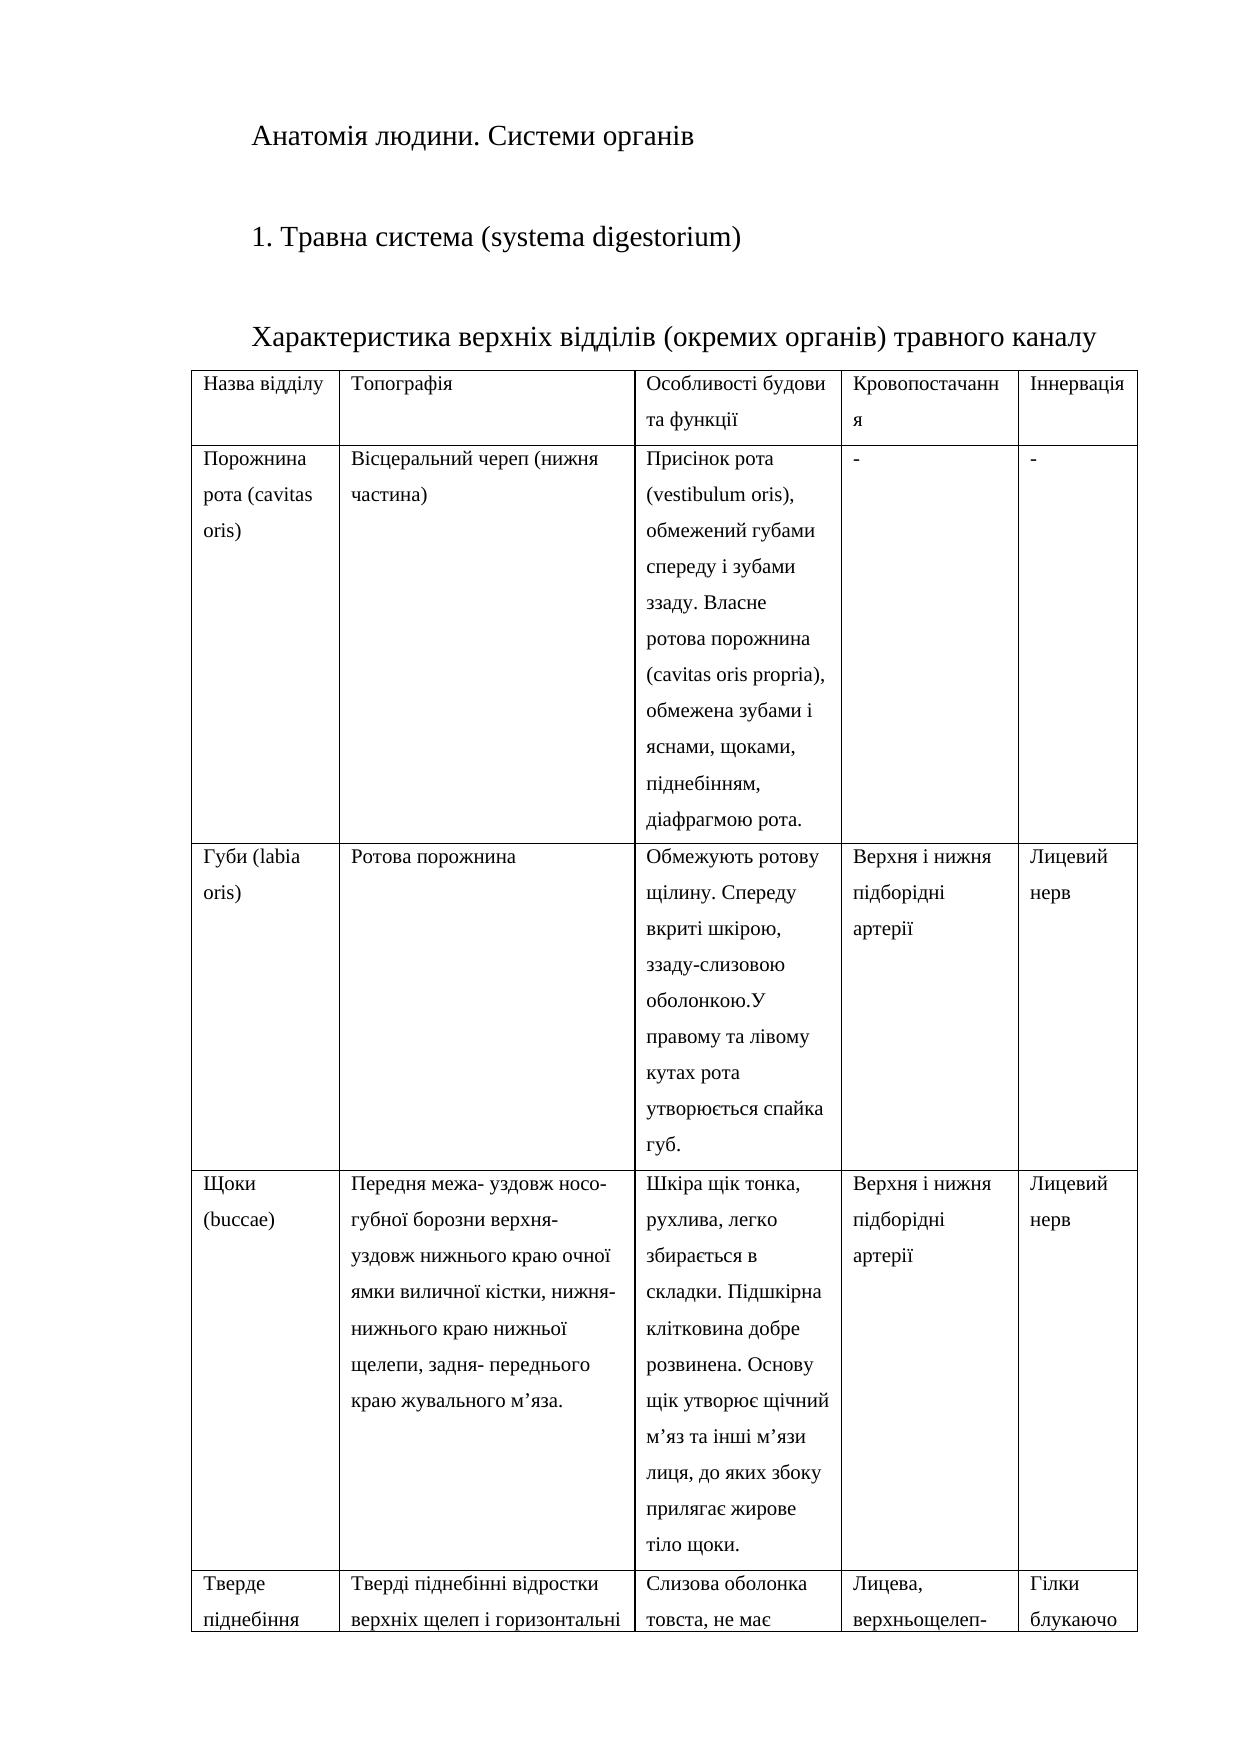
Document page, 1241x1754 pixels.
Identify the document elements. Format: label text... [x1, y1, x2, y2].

table_header Особливості будови та функції [636, 371, 841, 445]
table_cell Присінок рота (vestibulum oris), обмежений губами спереду і зубами ззаду. Власне ротова порожнина (cavitas oris propria), обмежена зубами і яснами, щоками, піднебінням, діафрагмою рота. [636, 446, 841, 843]
text Анатомія людини. Системи органів [177, 118, 1152, 152]
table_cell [1019, 1571, 1137, 1631]
table_cell Ротова порожнина [340, 844, 634, 1170]
table_cell Лицевий нерв [1019, 1171, 1137, 1570]
table_cell Обмежують ротову щілину. Спереду вкриті шкірою, ззаду-слизовою оболонкою.У правому та лівому кутах рота утворюється спайка губ. [636, 844, 841, 1170]
table_cell Лицевий нерв [1019, 844, 1137, 1170]
table_header Кровопостачання [842, 371, 1018, 445]
table_cell Верхня і нижня підборідні артерії [842, 844, 1018, 1170]
table_cell Верхня і нижня підборідні артерії [842, 1171, 1018, 1570]
text 1. Травна система (systema digestorium) [177, 219, 1152, 252]
table_cell Порожнина рота (cavitas oris) [192, 446, 339, 843]
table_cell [842, 1571, 1018, 1631]
table_header Топографія [340, 371, 634, 445]
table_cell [192, 1571, 339, 1631]
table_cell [636, 1571, 841, 1631]
table_cell - [842, 446, 1018, 843]
table_cell Передня межа- уздовж носо-губної борозни верхня- уздовж нижнього краю очної ямки виличної кістки, нижня- нижнього краю нижньої щелепи, задня- переднього краю жувального м’яза. [340, 1171, 634, 1570]
text Характеристика верхніх відділів (окремих органів) травного каналу [177, 319, 1152, 353]
table_cell Губи (labiа oris) [192, 844, 339, 1170]
table_header Назва відділу [192, 371, 339, 445]
table_cell Шкіра щік тонка, рухлива, легко збирається в складки. Підшкірна клітковина добре розвинена. Основу щік утворює щічний м’яз та інші м’язи лиця, до яких збоку прилягає жирове тіло щоки. [636, 1171, 841, 1570]
table_header Іннервація [1019, 371, 1137, 445]
table_cell Щоки (buccae) [192, 1171, 339, 1570]
table_cell - [1019, 446, 1137, 843]
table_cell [340, 1571, 634, 1631]
table_cell Вісцеральний череп (нижня частина) [340, 446, 634, 843]
